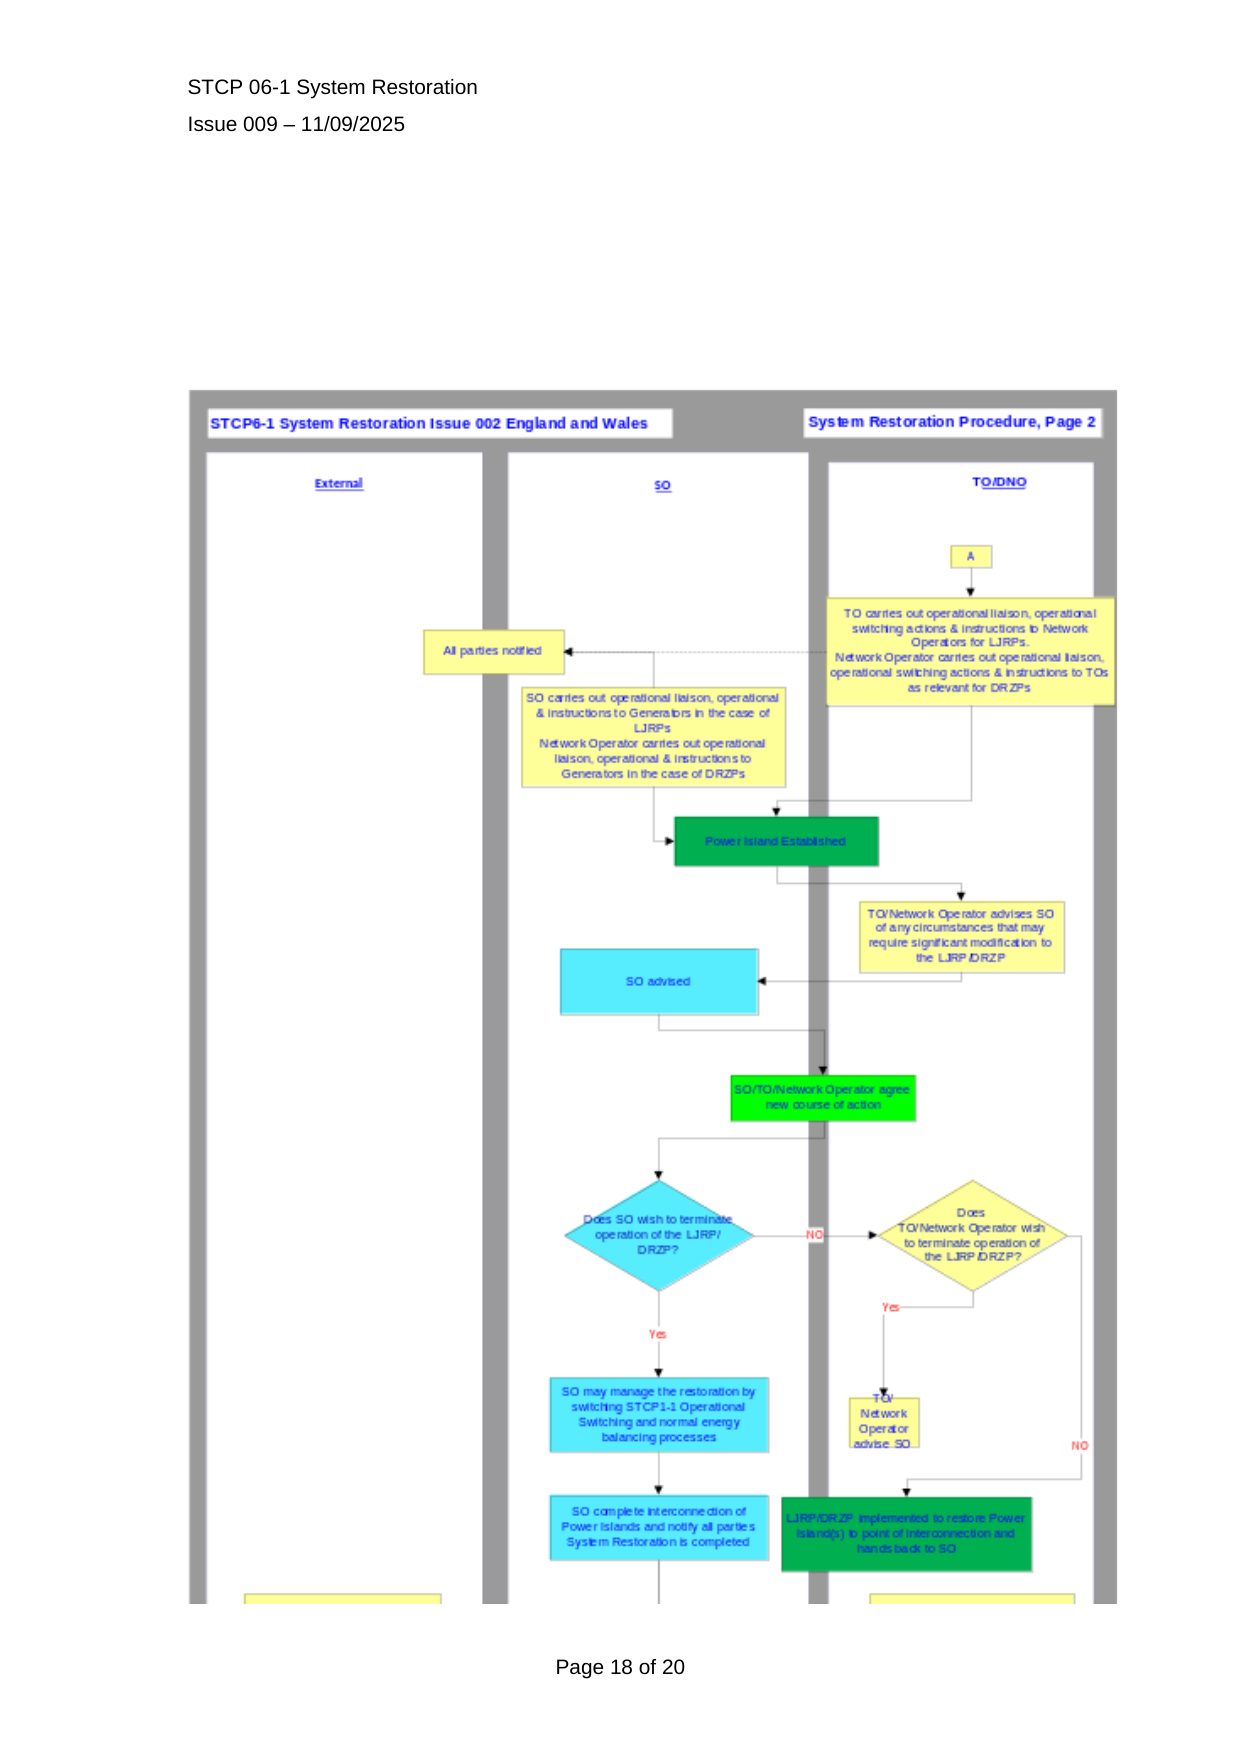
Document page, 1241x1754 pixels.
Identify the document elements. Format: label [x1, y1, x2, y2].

subtitle [187, 175, 1053, 1604]
